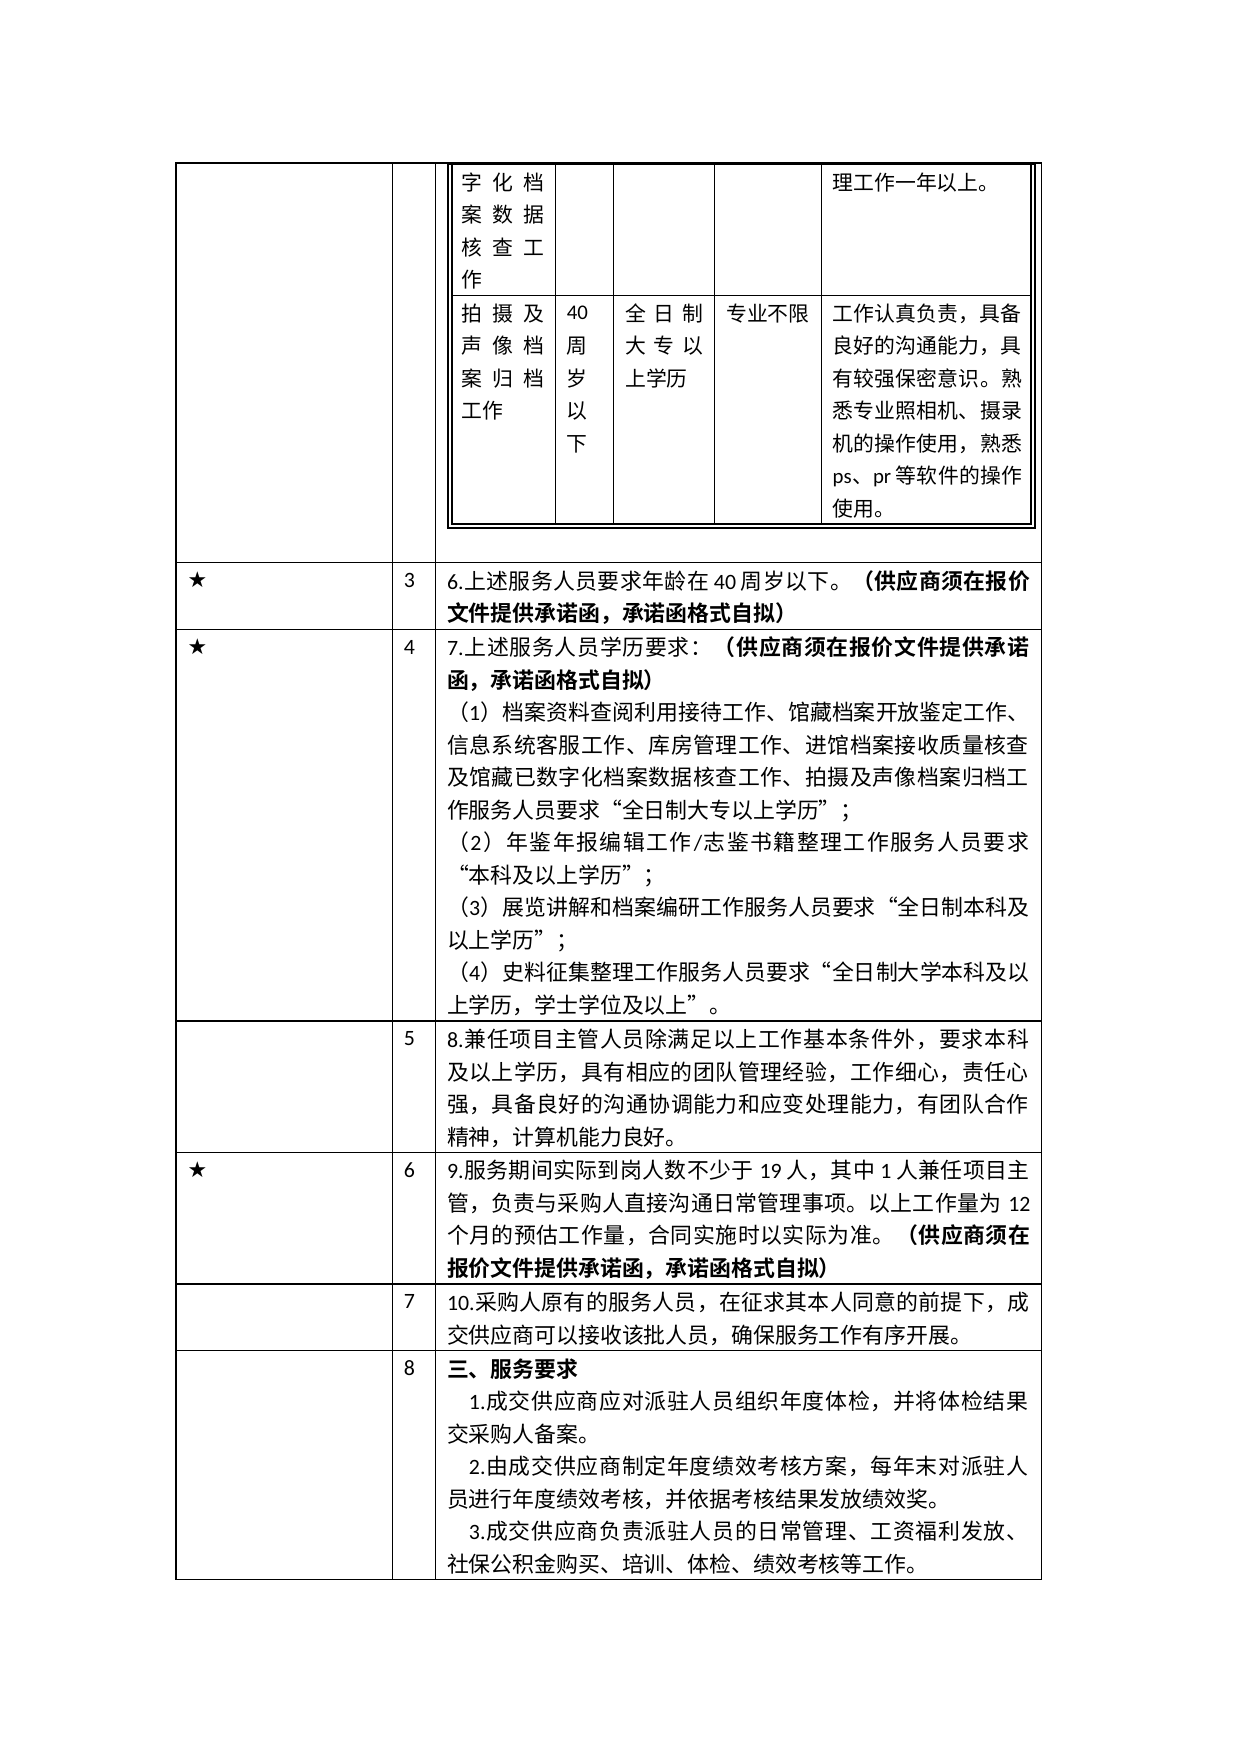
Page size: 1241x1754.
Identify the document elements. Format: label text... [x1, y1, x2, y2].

table_cell 10.采购人原有的服务人员，在征求其本人同意的前提下，成交供应商可以接收该批人员，确保服务工作有序开展。 [436, 1285, 1041, 1350]
table_cell ★ [177, 630, 392, 1020]
table_cell 8 [393, 1351, 435, 1579]
table_cell 5 [393, 1022, 435, 1152]
table_cell 6.上述服务人员要求年龄在40周岁以下。（供应商须在报价文件提供承诺函，承诺函格式自拟） [436, 563, 1041, 628]
table_cell ★ [177, 563, 392, 628]
table_cell [177, 1351, 392, 1579]
table_cell ★ [177, 1153, 392, 1283]
table_cell 9.服务期间实际到岗人数不少于19人，其中1人兼任项目主管，负责与采购人直接沟通日常管理事项。以上工作量为12个月的预估工作量，合同实施时以实际为准。（供应商须在报价文件提供承诺函，承诺函格式自拟） [436, 1153, 1041, 1283]
table_cell [177, 1022, 392, 1152]
table_cell [177, 1285, 392, 1350]
table_cell [177, 164, 392, 562]
table_cell 二、服务人员数量和条件 1.具有中华人民共和国国籍，拥护中华人民共和国宪法。 2.遵纪守法，具有良好的道德品行和职业道德。 3.身体健康，具有正常履行职责的身体条件和工作能力。 4.符合《中华人民共和国劳动合同法》相关规定。 5.服务人员的年龄、学历、专业要求如下： [436, 164, 1041, 562]
table_cell 7 [393, 1285, 435, 1350]
table_cell 6 [393, 1153, 435, 1283]
table_cell 4 [393, 630, 435, 1020]
table_cell 3 [393, 563, 435, 628]
table_cell 2 [393, 164, 435, 562]
table_cell 7.上述服务人员学历要求：（供应商须在报价文件提供承诺函，承诺函格式自拟） （1）档案资料查阅利用接待工作、馆藏档案开放鉴定工作、信息系统客服工作、库房管理工作、进馆档案接收质量核查及馆藏已数字化档案数据核查工作、拍摄及声像档案归档工作服务人员要求“全日制大专以上学历”； （2）年鉴年报编辑工作/志鉴书籍整理工作服务人员要求“本科及以上学历”； （3）展览讲解和档案编研工作服务人员要求“全日制本科及以上学历”； （4）史料征集整理工作服务人员要求“全日制大学本科及以上学历，学士学位及以上”。 [436, 630, 1041, 1020]
table_cell 8.兼任项目主管人员除满足以上工作基本条件外，要求本科及以上学历，具有相应的团队管理经验，工作细心，责任心强，具备良好的沟通协调能力和应变处理能力，有团队合作精神，计算机能力良好。 [436, 1022, 1041, 1152]
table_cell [436, 1351, 1041, 1579]
